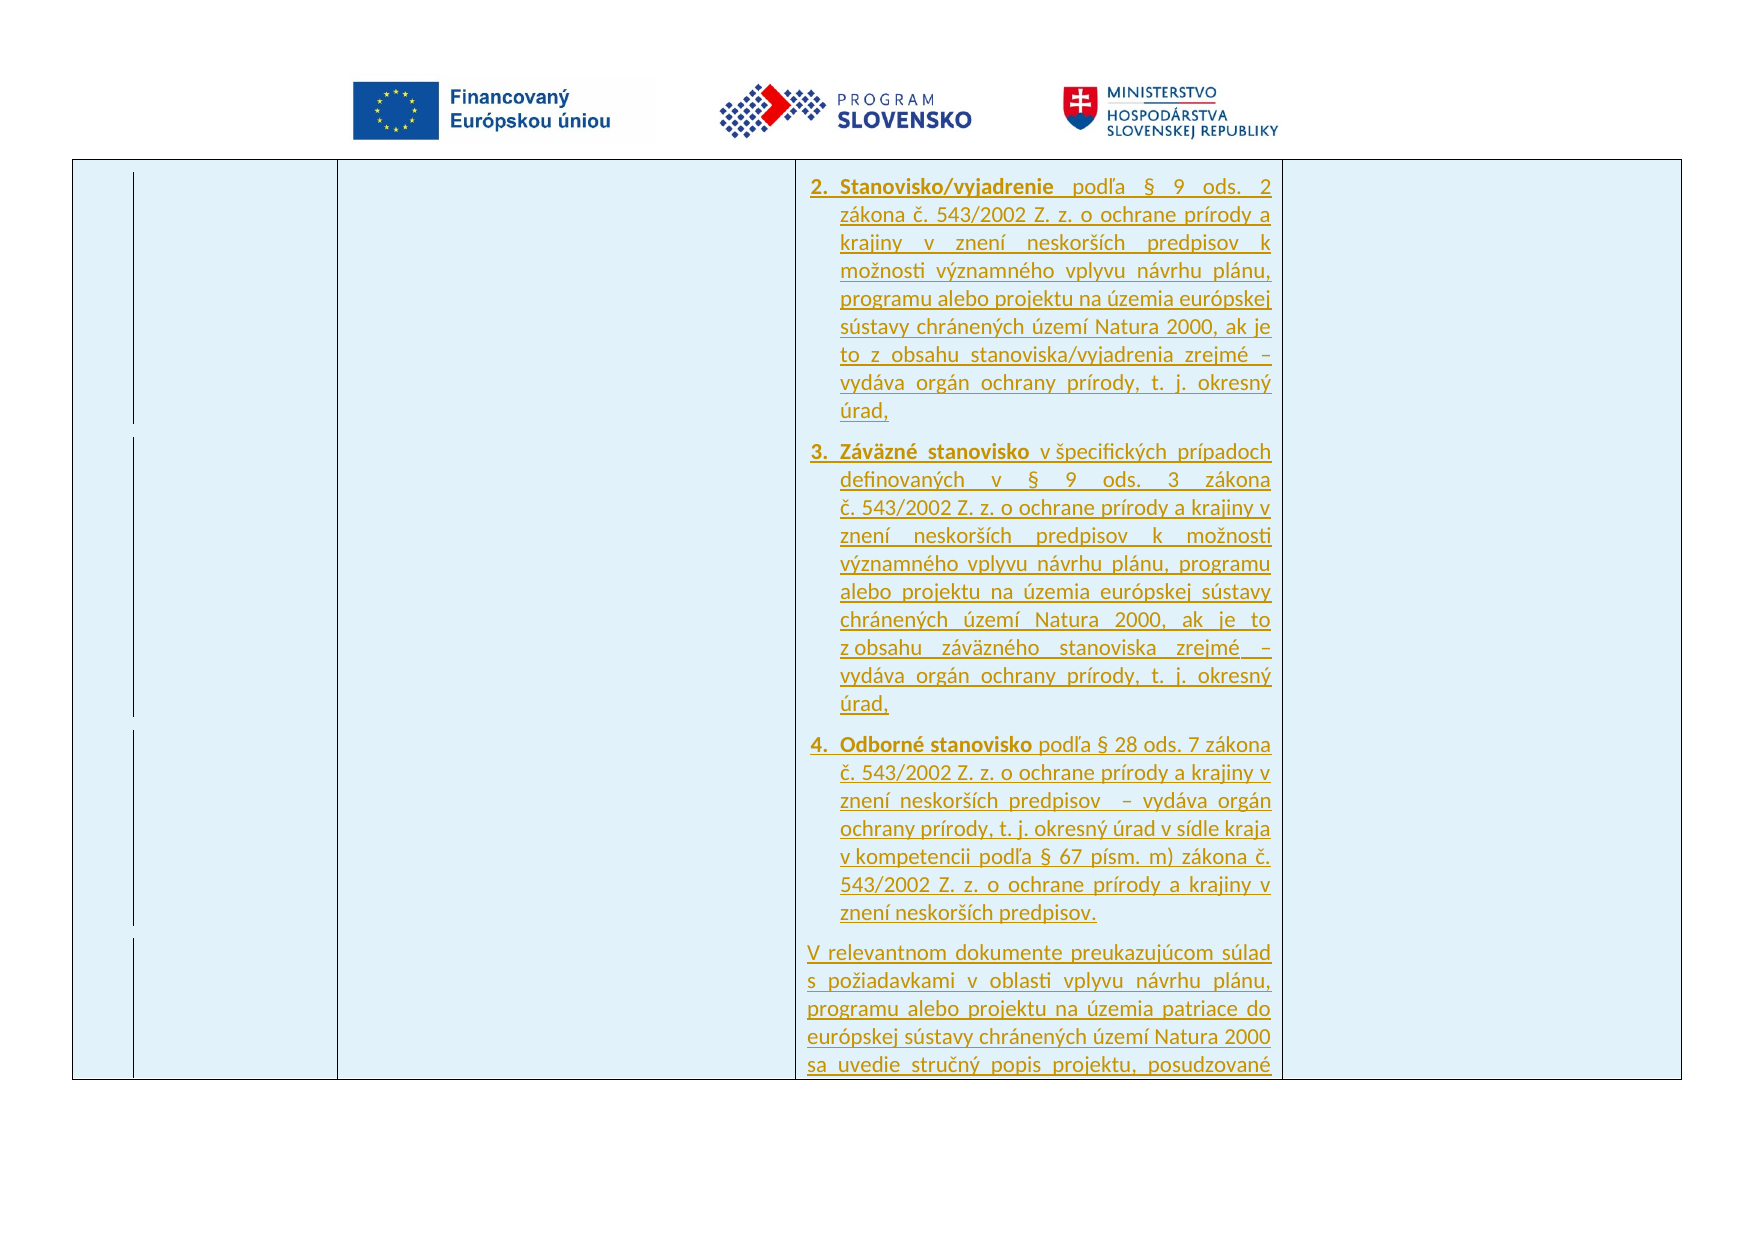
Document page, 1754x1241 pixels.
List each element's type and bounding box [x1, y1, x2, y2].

picture [349, 73, 1295, 159]
